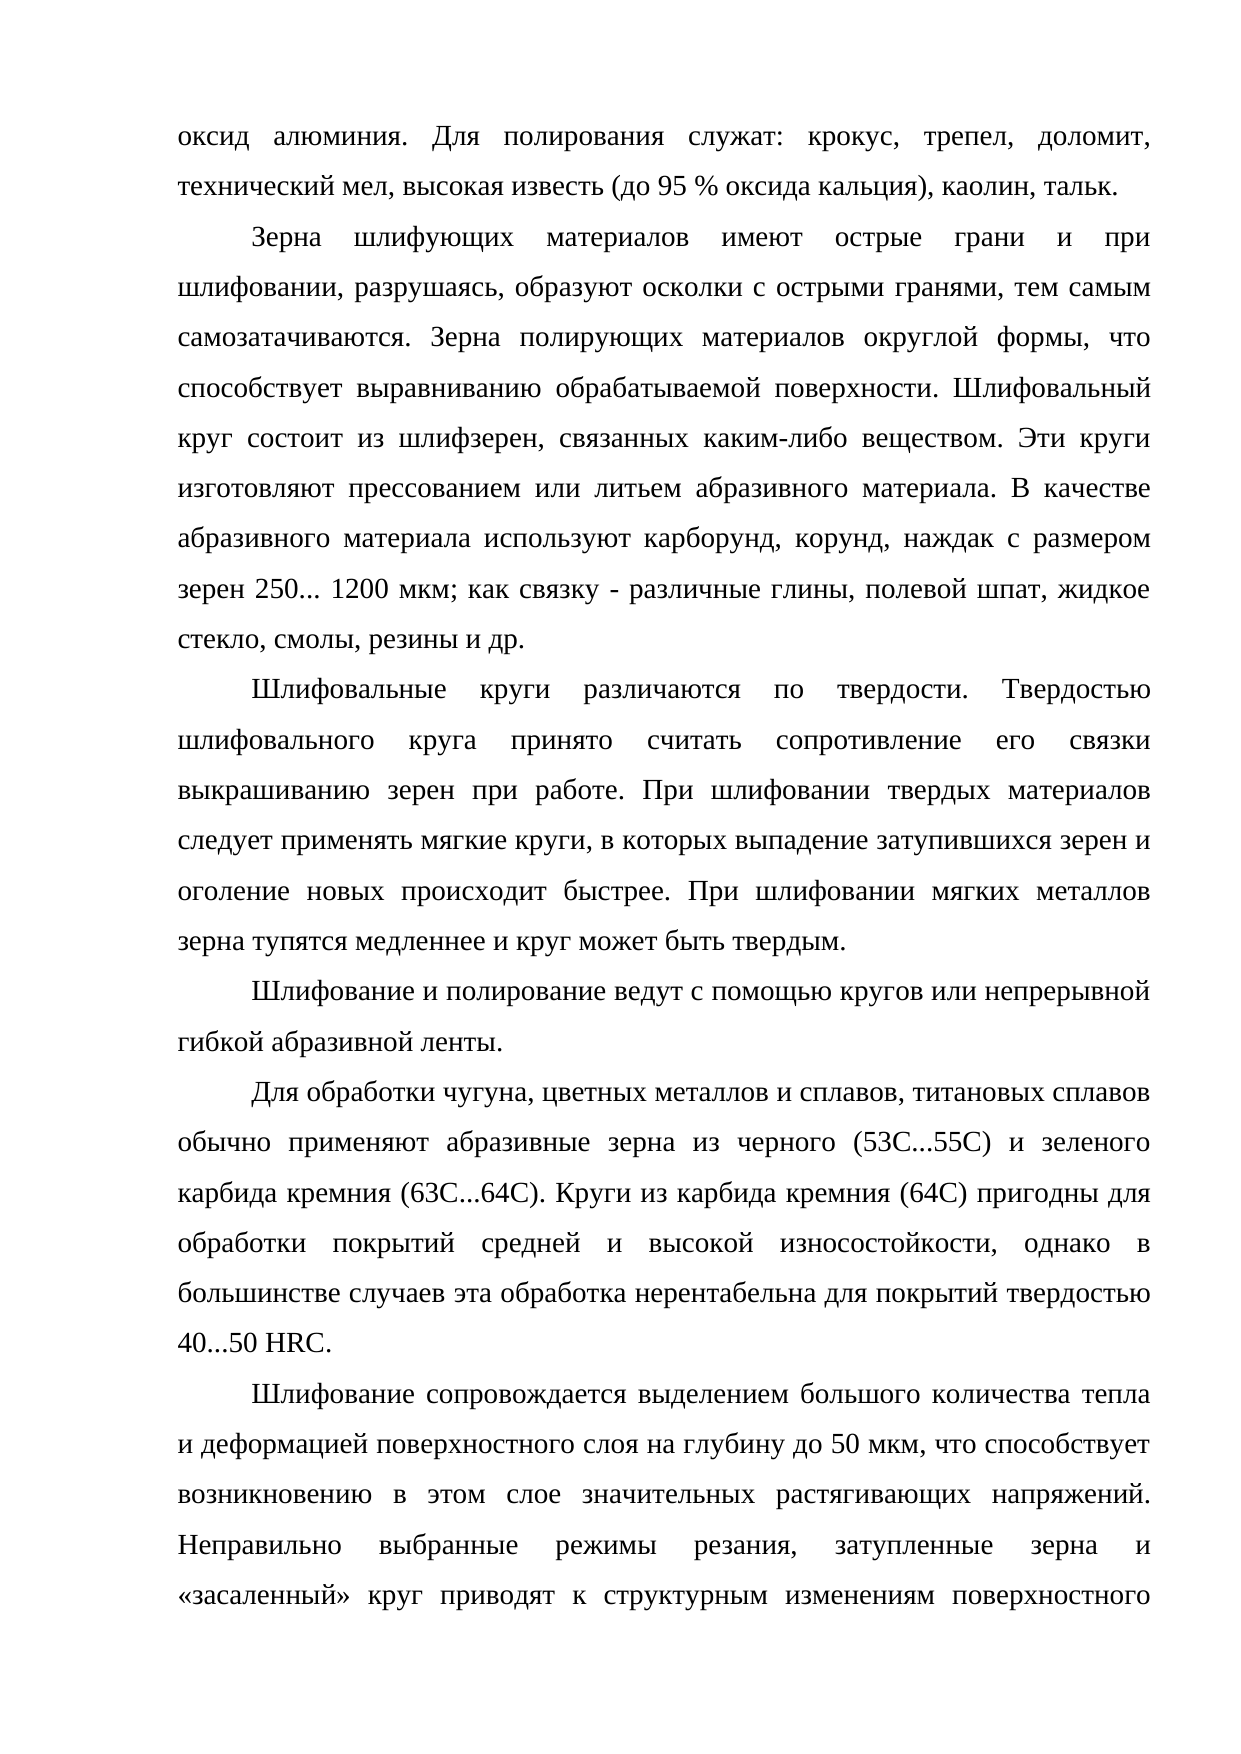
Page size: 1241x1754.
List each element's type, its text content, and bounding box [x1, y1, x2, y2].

text Шлифовальные круги различаются по твердости. Твердостью шлифовального круга принято считать сопротивление его связки выкрашиванию зерен при работе. При шлифовании твердых материалов следует применять мягкие круги, в которых выпадение затупившихся зерен и оголение новых происходит быстрее. При шлифовании мягких металлов зерна тупятся медленнее и круг может быть твердым. [177, 672, 1152, 957]
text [177, 118, 1152, 202]
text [177, 1376, 1152, 1611]
text Для обработки чугуна, цветных металлов и сплавов, титановых сплавов обычно применяют абразивные зерна из черного (53С...55С) и зеленого карбида кремния (63С...64С). Круги из карбида кремния (64С) пригодны для обработки покрытий средней и высокой износостойкости, однако в большинстве случаев эта обработка нерентабельна для покрытий твердостью 40...50 HRC. [177, 1074, 1152, 1359]
text Зерна шлифующих материалов имеют острые грани и при шлифовании, разрушаясь, образуют осколки с острыми гранями, тем самым самозатачиваются. Зерна полирующих материалов округлой формы, что способствует выравниванию обрабатываемой поверхности. Шлифовальный круг состоит из шлифзерен, связанных каким-либо веществом. Эти круги изготовляют прессованием или литьем абразивного материала. В качестве абразивного материала используют карборунд, корунд, наждак с размером зерен 250... 1200 мкм; как связку - различные глины, полевой шпат, жидкое стекло, смолы, резины и др. [177, 219, 1152, 655]
text Шлифование и полирование ведут с помощью кругов или непрерывной гибкой абразивной ленты. [177, 973, 1152, 1057]
